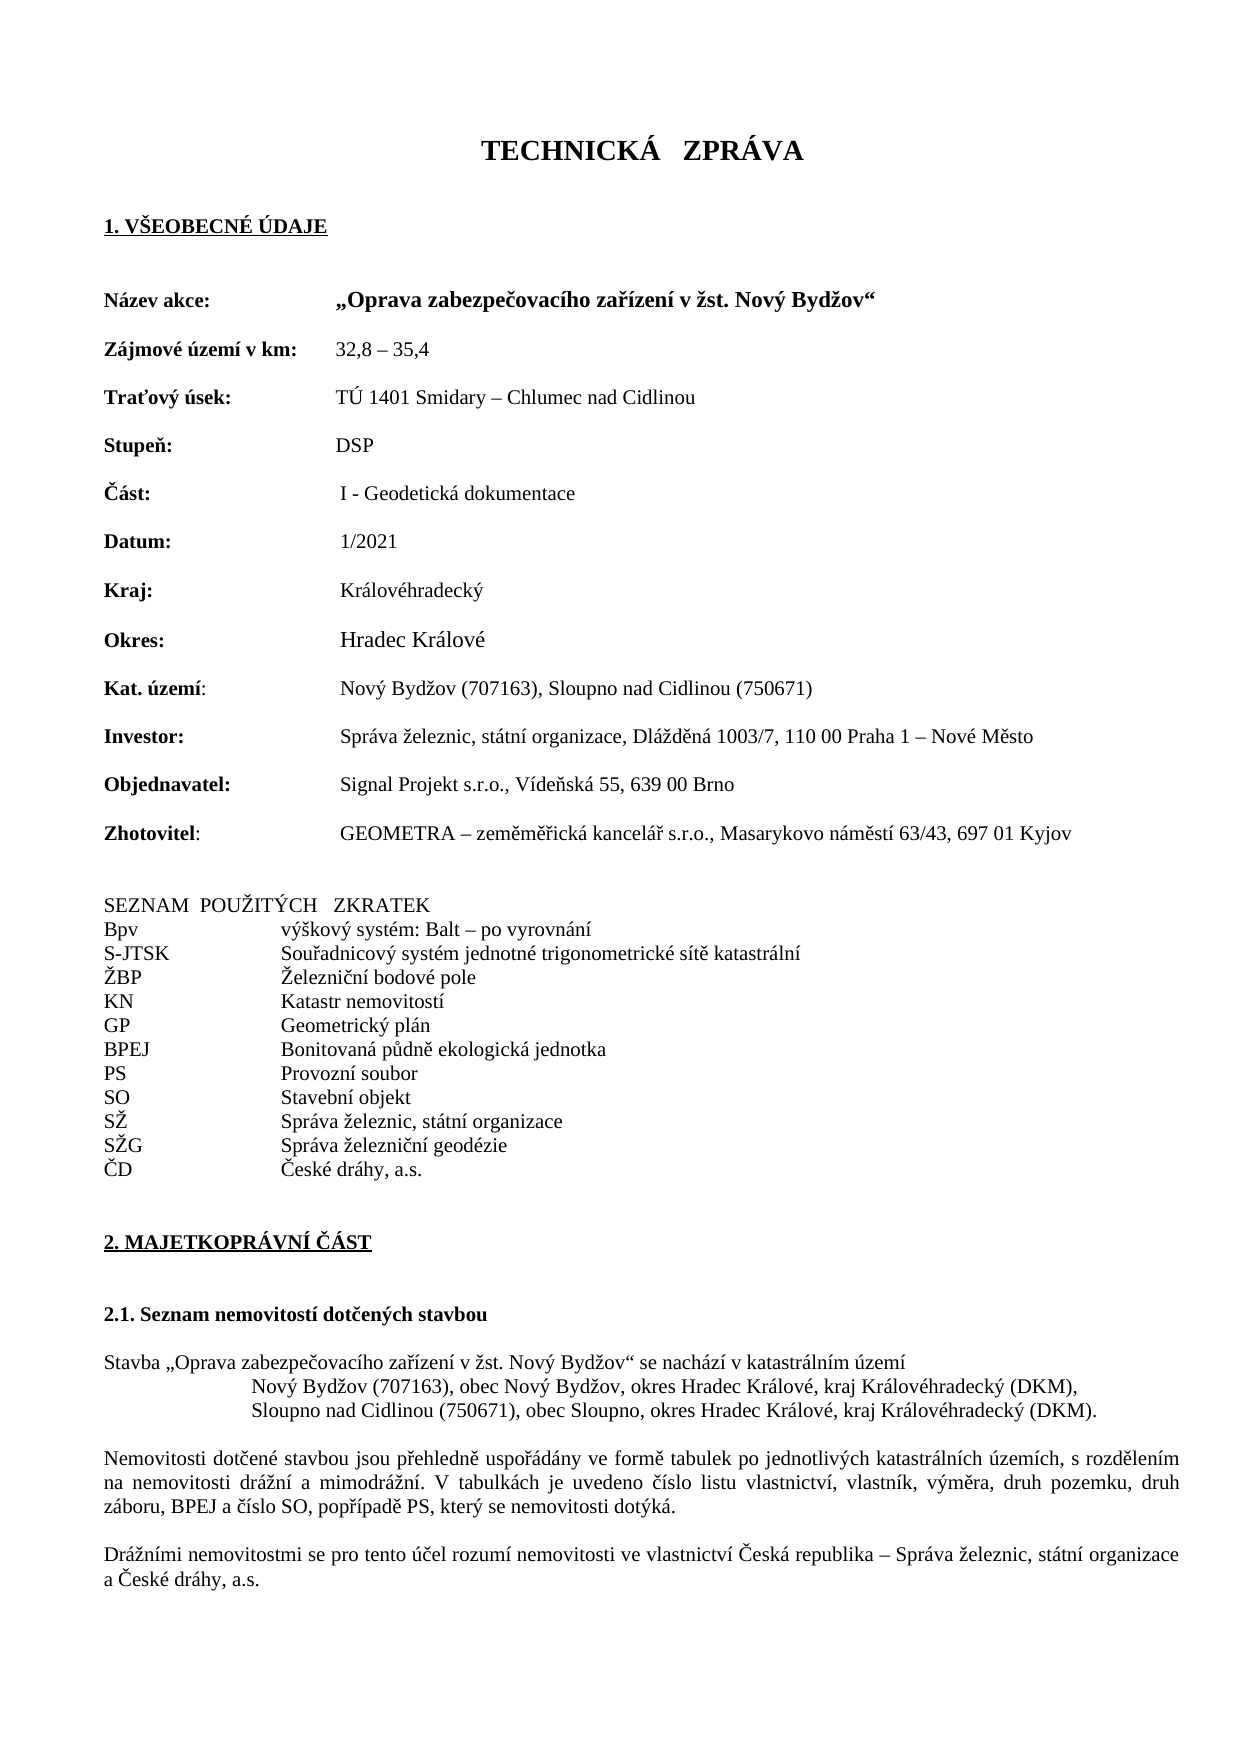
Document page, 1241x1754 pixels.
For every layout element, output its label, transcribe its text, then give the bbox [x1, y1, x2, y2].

text Zájmové území v km: 32,8 – 35,4 [103, 337, 1181, 361]
text Stavba „Oprava zabezpečovacího zařízení v žst. Nový Bydžov“ se nachází v katastrálním území [103, 1350, 1181, 1374]
text 2.1. Seznam nemovitostí dotčených stavbou [103, 1302, 1181, 1326]
text 2. MAJETKOPRÁVNÍ ČÁST [103, 1229, 1181, 1254]
text SŽ Správa železnic, státní organizace [103, 1109, 1181, 1133]
text Nemovitosti dotčené stavbou jsou přehledně uspořádány ve formě tabulek po jednotlivých katastrálních územích, s rozdělením na nemovitosti drážní a mimodrážní. V tabulkách je uvedeno číslo listu vlastnictví, vlastník, výměra, druh pozemku, druh záboru, BPEJ a číslo SO, popřípadě PS, který se nemovitosti dotýká. [103, 1446, 1181, 1518]
text PS Provozní soubor [103, 1061, 1181, 1085]
text ČD České dráhy, a.s. [103, 1157, 1181, 1181]
text Zhotovitel: GEOMETRA – zeměměřická kancelář s.r.o., Masarykovo náměstí 63/43, 697 01 Kyjov [103, 821, 1181, 844]
text Datum: 1/2021 [103, 529, 1181, 553]
text BPEJ Bonitovaná půdně ekologická jednotka [103, 1037, 1181, 1061]
text S-JTSK Souřadnicový systém jednotné trigonometrické sítě katastrální [103, 941, 1181, 965]
text Traťový úsek: TÚ 1401 Smidary – Chlumec nad Cidlinou [103, 385, 1181, 409]
text 1. VŠEOBECNÉ ÚDAJE [103, 214, 1181, 238]
text GP Geometrický plán [103, 1013, 1181, 1037]
text Kat. území: Nový Bydžov (707163), Sloupno nad Cidlinou (750671) [103, 676, 1181, 700]
text Investor: Správa železnic, státní organizace, Dlážděná 1003/7, 110 00 Praha 1 – Nové Město [103, 724, 1181, 748]
text SŽG Správa železniční geodézie [103, 1133, 1181, 1157]
text TECHNICKÁ ZPRÁVA [103, 133, 1181, 166]
text Objednavatel: Signal Projekt s.r.o., Vídeňská 55, 639 00 Brno [103, 772, 1181, 796]
text Název akce: „Oprava zabezpečovacího zařízení v žst. Nový Bydžov“ [103, 287, 1181, 313]
text Stupeň: DSP [103, 433, 1181, 457]
text Část: I - Geodetická dokumentace [103, 481, 1181, 505]
text SEZNAM POUŽITÝCH ZKRATEK [103, 893, 1181, 917]
text Sloupno nad Cidlinou (750671), obec Sloupno, okres Hradec Králové, kraj Královéhradecký (DKM). [177, 1398, 1181, 1422]
text Kraj: Královéhradecký [103, 578, 1181, 602]
text SO Stavební objekt [103, 1085, 1181, 1109]
text Okres: Hradec Králové [103, 626, 1181, 652]
text ŽBP Železniční bodové pole [103, 965, 1181, 989]
text KN Katastr nemovitostí [103, 989, 1181, 1013]
text Drážními nemovitostmi se pro tento účel rozumí nemovitosti ve vlastnictví Česká republika – Správa železnic, státní organizace a České dráhy, a.s. [103, 1542, 1181, 1591]
text Nový Bydžov (707163), obec Nový Bydžov, okres Hradec Králové, kraj Královéhradecký (DKM), [177, 1374, 1181, 1398]
text Bpv výškový systém: Balt – po vyrovnání [103, 917, 1181, 941]
